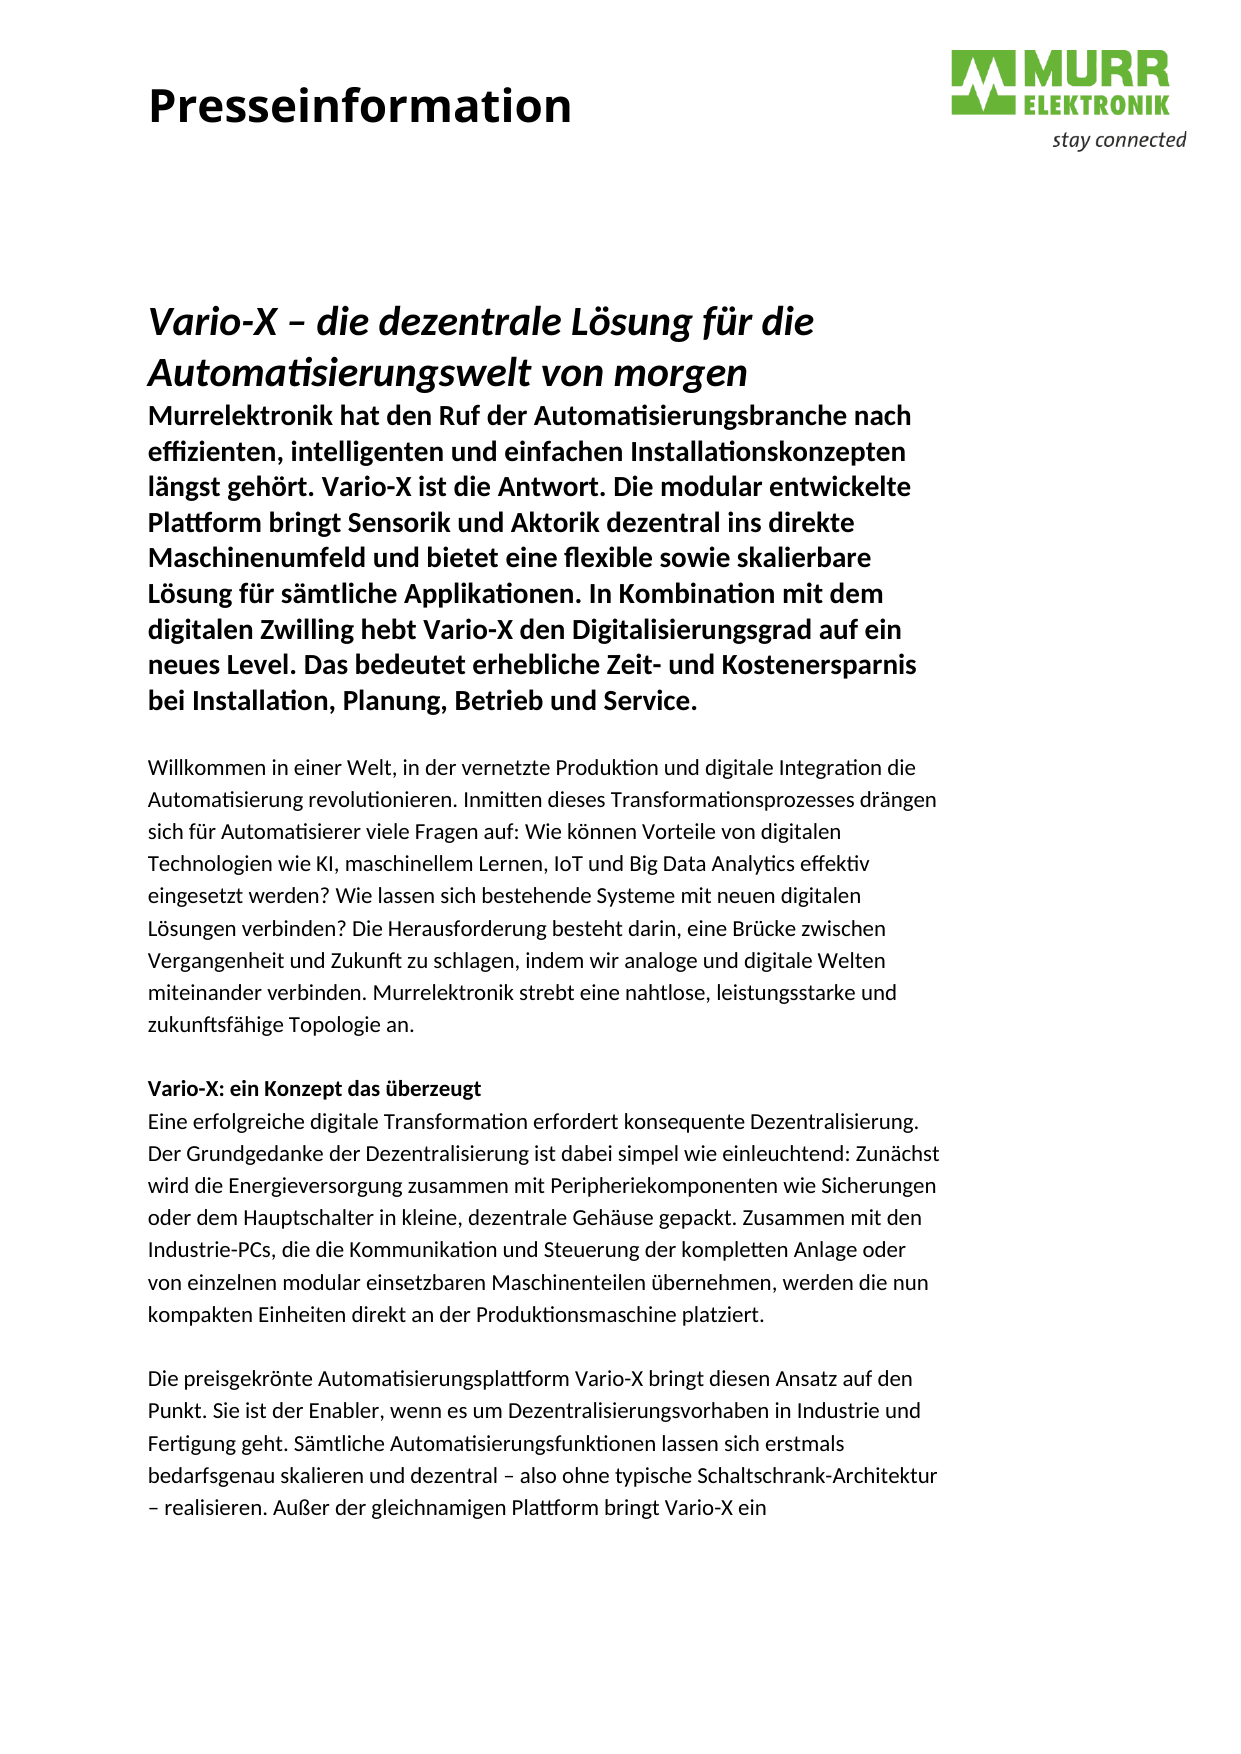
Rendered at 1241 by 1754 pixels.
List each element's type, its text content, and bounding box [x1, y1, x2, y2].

text Willkommen in einer Welt, in der vernetzte Produktion und digitale Integration die Automatisierung revolutionieren. Inmitten dieses Transformationsprozesses drängen sich für Automatisierer viele Fragen auf: Wie können Vorteile von digitalen Technologien wie KI, maschinellem Lernen, IoT und Big Data Analytics effektiv eingesetzt werden? Wie lassen sich bestehende Systeme mit neuen digitalen Lösungen verbinden? Die Herausforderung besteht darin, eine Brücke zwischen Vergangenheit und Zukunft zu schlagen, indem wir analoge und digitale Welten miteinander verbinden. Murrelektronik strebt eine nahtlose, leistungsstarke und zukunftsfähige Topologie an. [148, 753, 945, 1038]
text Eine erfolgreiche digitale Transformation erfordert konsequente Dezentralisierung. Der Grundgedanke der Dezentralisierung ist dabei simpel wie einleuchtend: Zunächst wird die Energieversorgung zusammen mit Peripheriekomponenten wie Sicherungen oder dem Hauptschalter in kleine, dezentrale Gehäuse gepackt. Zusammen mit den Industrie-PCs, die die Kommunikation und Steuerung der kompletten Anlage oder von einzelnen modular einsetzbaren Maschinenteilen übernehmen, werden die nun kompakten Einheiten direkt an der Produktionsmaschine platziert. [148, 1107, 945, 1328]
text Vario-X: ein Konzept das überzeugt [148, 1074, 945, 1103]
picture [951, 50, 1187, 152]
text Murrelektronik hat den Ruf der Automatisierungsbranche nach effizienten, intelligenten und einfachen Installationskonzepten längst gehört. Vario-X ist die Antwort. Die modular entwickelte Plattform bringt Sensorik und Aktorik dezentral ins direkte Maschinenumfeld und bietet eine flexible sowie skalierbare Lösung für sämtliche Applikationen. In Kombination mit dem digitalen Zwilling hebt Vario-X den Digitalisierungsgrad auf ein neues Level. Das bedeutet erhebliche Zeit- und Kostenersparnis bei Installation, Planung, Betrieb und Service. [148, 397, 945, 718]
text Vario-X – die dezentrale Lösung für die Automatisierungswelt von morgen [148, 295, 945, 397]
